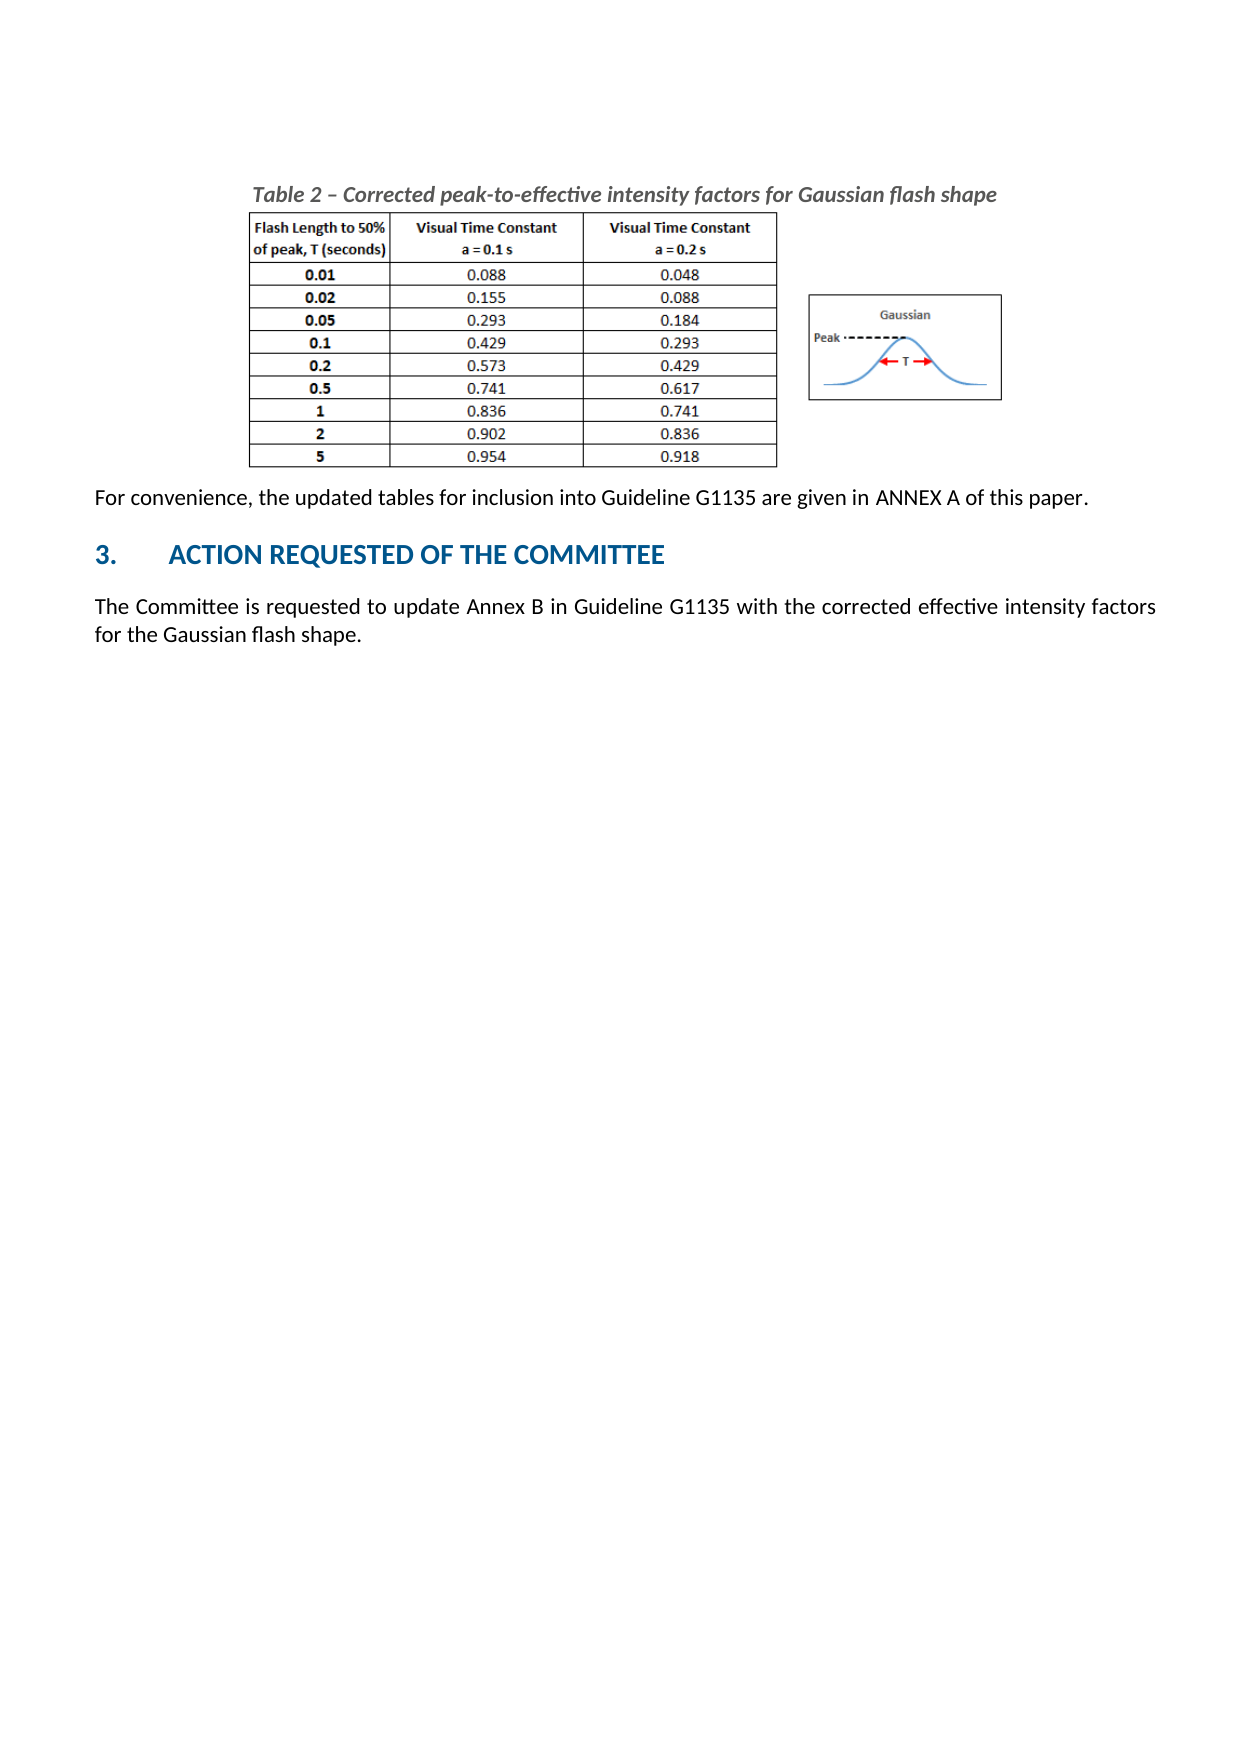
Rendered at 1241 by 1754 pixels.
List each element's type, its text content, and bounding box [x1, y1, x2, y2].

picture [243, 208, 1009, 471]
subtitle Action requested of the Committee [94, 536, 1157, 572]
text For convenience, the updated tables for inclusion into Guideline G1135 are given in Annex A of this paper. [94, 483, 1157, 511]
text The Committee is requested to update Annex B in Guideline G1135 with the corrected effective intensity factors for the Gaussian flash shape. [94, 592, 1157, 648]
text Table 2 – Corrected peak-to-effective intensity factors for Gaussian flash shape [94, 181, 1157, 208]
